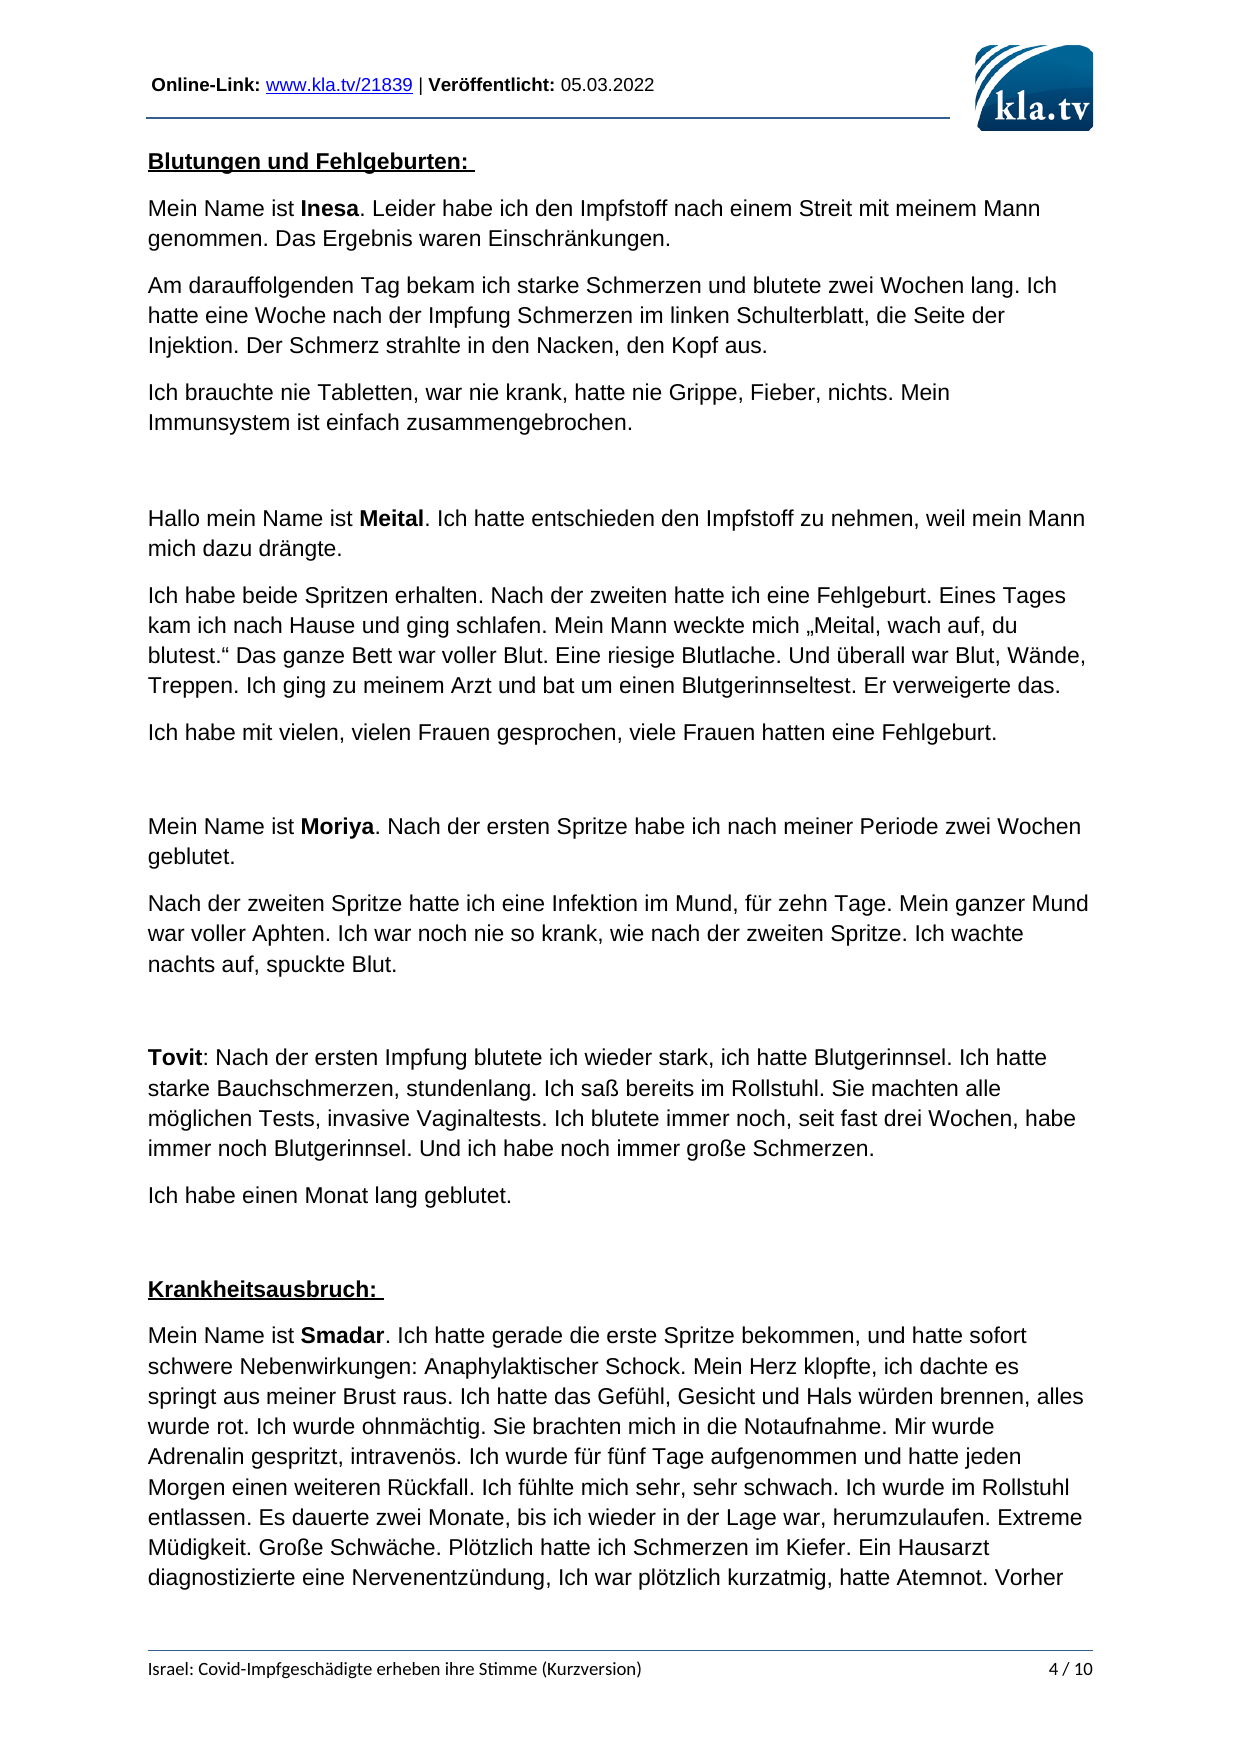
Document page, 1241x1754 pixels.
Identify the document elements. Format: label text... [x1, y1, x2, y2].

text Ich habe mit vielen, vielen Frauen gesprochen, viele Frauen hatten eine Fehlgeburt. [148, 719, 1093, 746]
text Hallo mein Name ist Meital. Ich hatte entschieden den Impfstoff zu nehmen, weil mein Mann mich dazu drängte. [148, 505, 1093, 561]
text Blutungen und Fehlgeburten: [148, 148, 1093, 174]
text Krankheitsausbruch: [148, 1276, 1093, 1302]
text Tovit: Nach der ersten Impfung blutete ich wieder stark, ich hatte Blutgerinnsel. Ich hatte starke Bauchschmerzen, stundenlang. Ich saß bereits im Rollstuhl. Sie machten alle möglichen Tests, invasive Vaginaltests. Ich blutete immer noch, seit fast drei Wochen, habe immer noch Blutgerinnsel. Und ich habe noch immer große Schmerzen. [148, 1044, 1093, 1161]
text Ich habe beide Spritzen erhalten. Nach der zweiten hatte ich eine Fehlgeburt. Eines Tages kam ich nach Hause und ging schlafen. Mein Mann weckte mich „Meital, wach auf, du blutest.“ Das ganze Bett war voller Blut. Eine riesige Blutlache. Und überall war Blut, Wände, Treppen. Ich ging zu meinem Arzt und bat um einen Blutgerinnseltest. Er verweigerte das. [148, 582, 1093, 699]
text Mein Name ist Moriya. Nach der ersten Spritze habe ich nach meiner Periode zwei Wochen geblutet. [148, 813, 1093, 870]
text Mein Name ist Inesa. Leider habe ich den Impfstoff nach einem Streit mit meinem Mann genommen. Das Ergebnis waren Einschränkungen. [148, 194, 1093, 251]
text Am darauffolgenden Tag bekam ich starke Schmerzen und blutete zwei Wochen lang. Ich hatte eine Woche nach der Impfung Schmerzen im linken Schulterblatt, die Seite der Injektion. Der Schmerz strahlte in den Nacken, den Kopf aus. [148, 272, 1093, 358]
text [148, 1322, 1093, 1591]
text Ich habe einen Monat lang geblutet. [148, 1182, 1093, 1208]
text Ich brauchte nie Tabletten, war nie krank, hatte nie Grippe, Fieber, nichts. Mein Immunsystem ist einfach zusammengebrochen. [148, 379, 1093, 435]
text Nach der zweiten Spritze hatte ich eine Infektion im Mund, für zehn Tage. Mein ganzer Mund war voller Aphten. Ich war noch nie so krank, wie nach der zweiten Spritze. Ich wachte nachts auf, spuckte Blut. [148, 890, 1093, 977]
